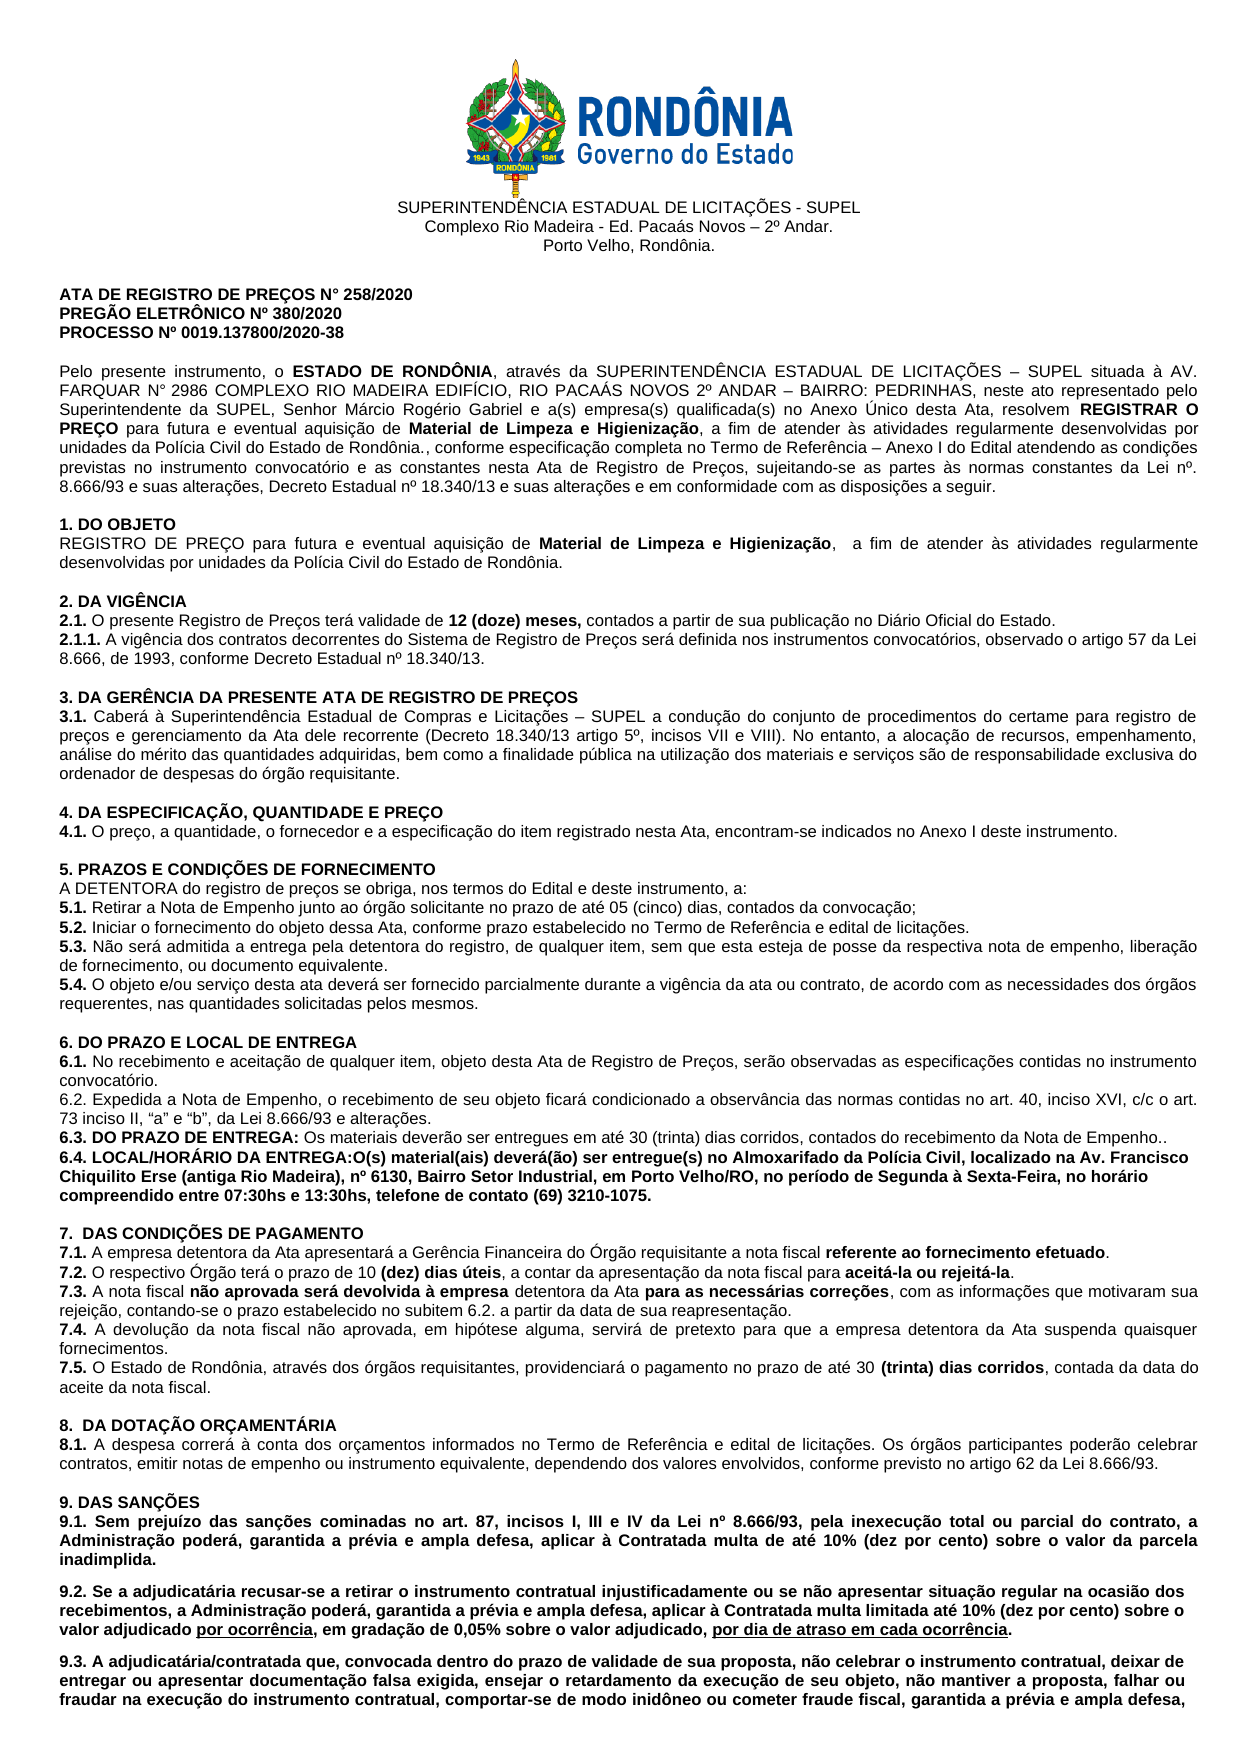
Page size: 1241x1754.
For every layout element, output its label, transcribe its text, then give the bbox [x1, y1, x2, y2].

text 2.1. O presente Registro de Preços terá validade de 12 (doze) meses, contados a partir de sua publicação no Diário Oficial do Estado. [59, 611, 1199, 630]
text 4.1. O preço, a quantidade, o fornecedor e a especificação do item registrado nesta Ata, encontram-se indicados no Anexo I deste instrumento. [59, 822, 1199, 841]
text Porto Velho, Rondônia. [59, 236, 1199, 255]
text 7.3. A nota fiscal não aprovada será devolvida à empresa detentora da Ata para as necessárias correções, com as informações que motivaram sua rejeição, contando-se o prazo estabelecido no subitem 6.2. a partir da data de sua reapresentação. [59, 1282, 1199, 1320]
text PROCESSO Nº 0019.137800/2020-38 [59, 323, 1199, 342]
text 5.4. O objeto e/ou serviço desta ata deverá ser fornecido parcialmente durante a vigência da ata ou contrato, de acordo com as necessidades dos órgãos requerentes, nas quantidades solicitadas pelos mesmos. [59, 975, 1199, 1013]
text 5.1. Retirar a Nota de Empenho junto ao órgão solicitante no prazo de até 05 (cinco) dias, contados da convocação; [59, 898, 1199, 917]
text 5.3. Não será admitida a entrega pela detentora do registro, de qualquer item, sem que esta esteja de posse da respectiva nota de empenho, liberação de fornecimento, ou documento equivalente. [59, 937, 1199, 975]
text 2. DA VIGÊNCIA [59, 592, 1199, 611]
text 6.2. Expedida a Nota de Empenho, o recebimento de seu objeto ficará condicionado a observância das normas contidas no art. 40, inciso XVI, c/c o art. 73 inciso II, “a” e “b”, da Lei 8.666/93 e alterações. [59, 1090, 1199, 1128]
text 9.2. Se a adjudicatária recusar-se a retirar o instrumento contratual injustificadamente ou se não apresentar situação regular na ocasião dos recebimentos, a Administração poderá, garantida a prévia e ampla defesa, aplicar à Contratada multa limitada até 10% (dez por cento) sobre o valor adjudicado por ocorrência, em gradação de 0,05% sobre o valor adjudicado, por dia de atraso em cada ocorrência. [59, 1582, 1186, 1639]
text 1. DO OBJETO [59, 515, 1199, 534]
text SUPERINTENDÊNCIA ESTADUAL DE LICITAÇÕES - SUPEL [59, 198, 1199, 217]
text ATA DE REGISTRO DE PREÇOS N° 258/2020 [59, 285, 1199, 304]
picture [465, 59, 793, 198]
text 4. DA ESPECIFICAÇÃO, QUANTIDADE E PREÇO [59, 802, 1199, 822]
text Pelo presente instrumento, o ESTADO DE RONDÔNIA, através da SUPERINTENDÊNCIA ESTADUAL DE LICITAÇÕES – SUPEL situada à AV. FARQUAR N° 2986 COMPLEXO RIO MADEIRA EDIFÍCIO, RIO PACAÁS NOVOS 2º ANDAR – BAIRRO: PEDRINHAS, neste ato representado pelo Superintendente da SUPEL, Senhor Márcio Rogério Gabriel e a(s) empresa(s) qualificada(s) no Anexo Único desta Ata, resolvem REGISTRAR O PREÇO para futura e eventual aquisição de Material de Limpeza e Higienização, a fim de atender às atividades regularmente desenvolvidas por unidades da Polícia Civil do Estado de Rondônia., conforme especificação completa no Termo de Referência – Anexo I do Edital atendendo as condições previstas no instrumento convocatório e as constantes nesta Ata de Registro de Preços, sujeitando-se as partes às normas constantes da Lei nº. 8.666/93 e suas alterações, Decreto Estadual nº 18.340/13 e suas alterações e em conformidade com as disposições a seguir. [59, 362, 1199, 496]
text 8.1. A despesa correrá à conta dos orçamentos informados no Termo de Referência e edital de licitações. Os órgãos participantes poderão celebrar contratos, emitir notas de empenho ou instrumento equivalente, dependendo dos valores envolvidos, conforme previsto no artigo 62 da Lei 8.666/93. [59, 1435, 1199, 1473]
text 6.3. DO PRAZO DE ENTREGA: Os materiais deverão ser entregues em até 30 (trinta) dias corridos, contados do recebimento da Nota de Empenho.. [59, 1128, 1193, 1147]
text 6.4. LOCAL/HORÁRIO DA ENTREGA:O(s) material(ais) deverá(ão) ser entregue(s) no Almoxarifado da Polícia Civil, localizado na Av. Francisco Chiquilito Erse (antiga Rio Madeira), nº 6130, Bairro Setor Industrial, em Porto Velho/RO, no período de Segunda à Sexta-Feira, no horário compreendido entre 07:30hs e 13:30hs, telefone de contato (69) 3210-1075. [59, 1147, 1193, 1205]
text 7.1. A empresa detentora da Ata apresentará a Gerência Financeira do Órgão requisitante a nota fiscal referente ao fornecimento efetuado. [59, 1243, 1199, 1262]
text 8. DA DOTAÇÃO ORÇAMENTÁRIA [59, 1416, 1199, 1435]
text 9. DAS SANÇÕES [59, 1492, 1199, 1512]
text Complexo Rio Madeira - Ed. Pacaás Novos – 2º Andar. [59, 217, 1199, 236]
text 5. PRAZOS E CONDIÇÕES DE FORNECIMENTO [59, 860, 1199, 879]
text REGISTRO DE PREÇO para futura e eventual aquisição de Material de Limpeza e Higienização, a fim de atender às atividades regularmente desenvolvidas por unidades da Polícia Civil do Estado de Rondônia. [59, 534, 1199, 572]
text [59, 1652, 1186, 1709]
text 2.1.1. A vigência dos contratos decorrentes do Sistema de Registro de Preços será definida nos instrumentos convocatórios, observado o artigo 57 da Lei 8.666, de 1993, conforme Decreto Estadual nº 18.340/13. [59, 630, 1199, 668]
text 7.2. O respectivo Órgão terá o prazo de 10 (dez) dias úteis, a contar da apresentação da nota fiscal para aceitá-la ou rejeitá-la. [59, 1262, 1199, 1282]
text A DETENTORA do registro de preços se obriga, nos termos do Edital e deste instrumento, a: [59, 879, 1199, 898]
text 9.1. Sem prejuízo das sanções cominadas no art. 87, incisos I, III e IV da Lei nº 8.666/93, pela inexecução total ou parcial do contrato, a Administração poderá, garantida a prévia e ampla defesa, aplicar à Contratada multa de até 10% (dez por cento) sobre o valor da parcela inadimplida. [59, 1512, 1199, 1569]
text 6.1. No recebimento e aceitação de qualquer item, objeto desta Ata de Registro de Preços, serão observadas as especificações contidas no instrumento convocatório. [59, 1052, 1199, 1090]
text 5.2. Iniciar o fornecimento do objeto dessa Ata, conforme prazo estabelecido no Termo de Referência e edital de licitações. [59, 917, 1199, 937]
text 7. DAS CONDIÇÕES DE PAGAMENTO [59, 1224, 1199, 1243]
text 7.5. O Estado de Rondônia, através dos órgãos requisitantes, providenciará o pagamento no prazo de até 30 (trinta) dias corridos, contada da data do aceite da nota fiscal. [59, 1358, 1199, 1397]
text 3.1. Caberá à Superintendência Estadual de Compras e Licitações – SUPEL a condução do conjunto de procedimentos do certame para registro de preços e gerenciamento da Ata dele recorrente (Decreto 18.340/13 artigo 5º, incisos VII e VIII). No entanto, a alocação de recursos, empenhamento, análise do mérito das quantidades adquiridas, bem como a finalidade pública na utilização dos materiais e serviços são de responsabilidade exclusiva do ordenador de despesas do órgão requisitante. [59, 707, 1199, 783]
text PREGÃO ELETRÔNICO Nº 380/2020 [59, 304, 1199, 323]
text 6. DO PRAZO E LOCAL DE ENTREGA [59, 1032, 1199, 1052]
text 7.4. A devolução da nota fiscal não aprovada, em hipótese alguma, servirá de pretexto para que a empresa detentora da Ata suspenda quaisquer fornecimentos. [59, 1320, 1199, 1358]
text 3. DA GERÊNCIA DA PRESENTE ATA DE REGISTRO DE PREÇOS [59, 687, 1199, 707]
